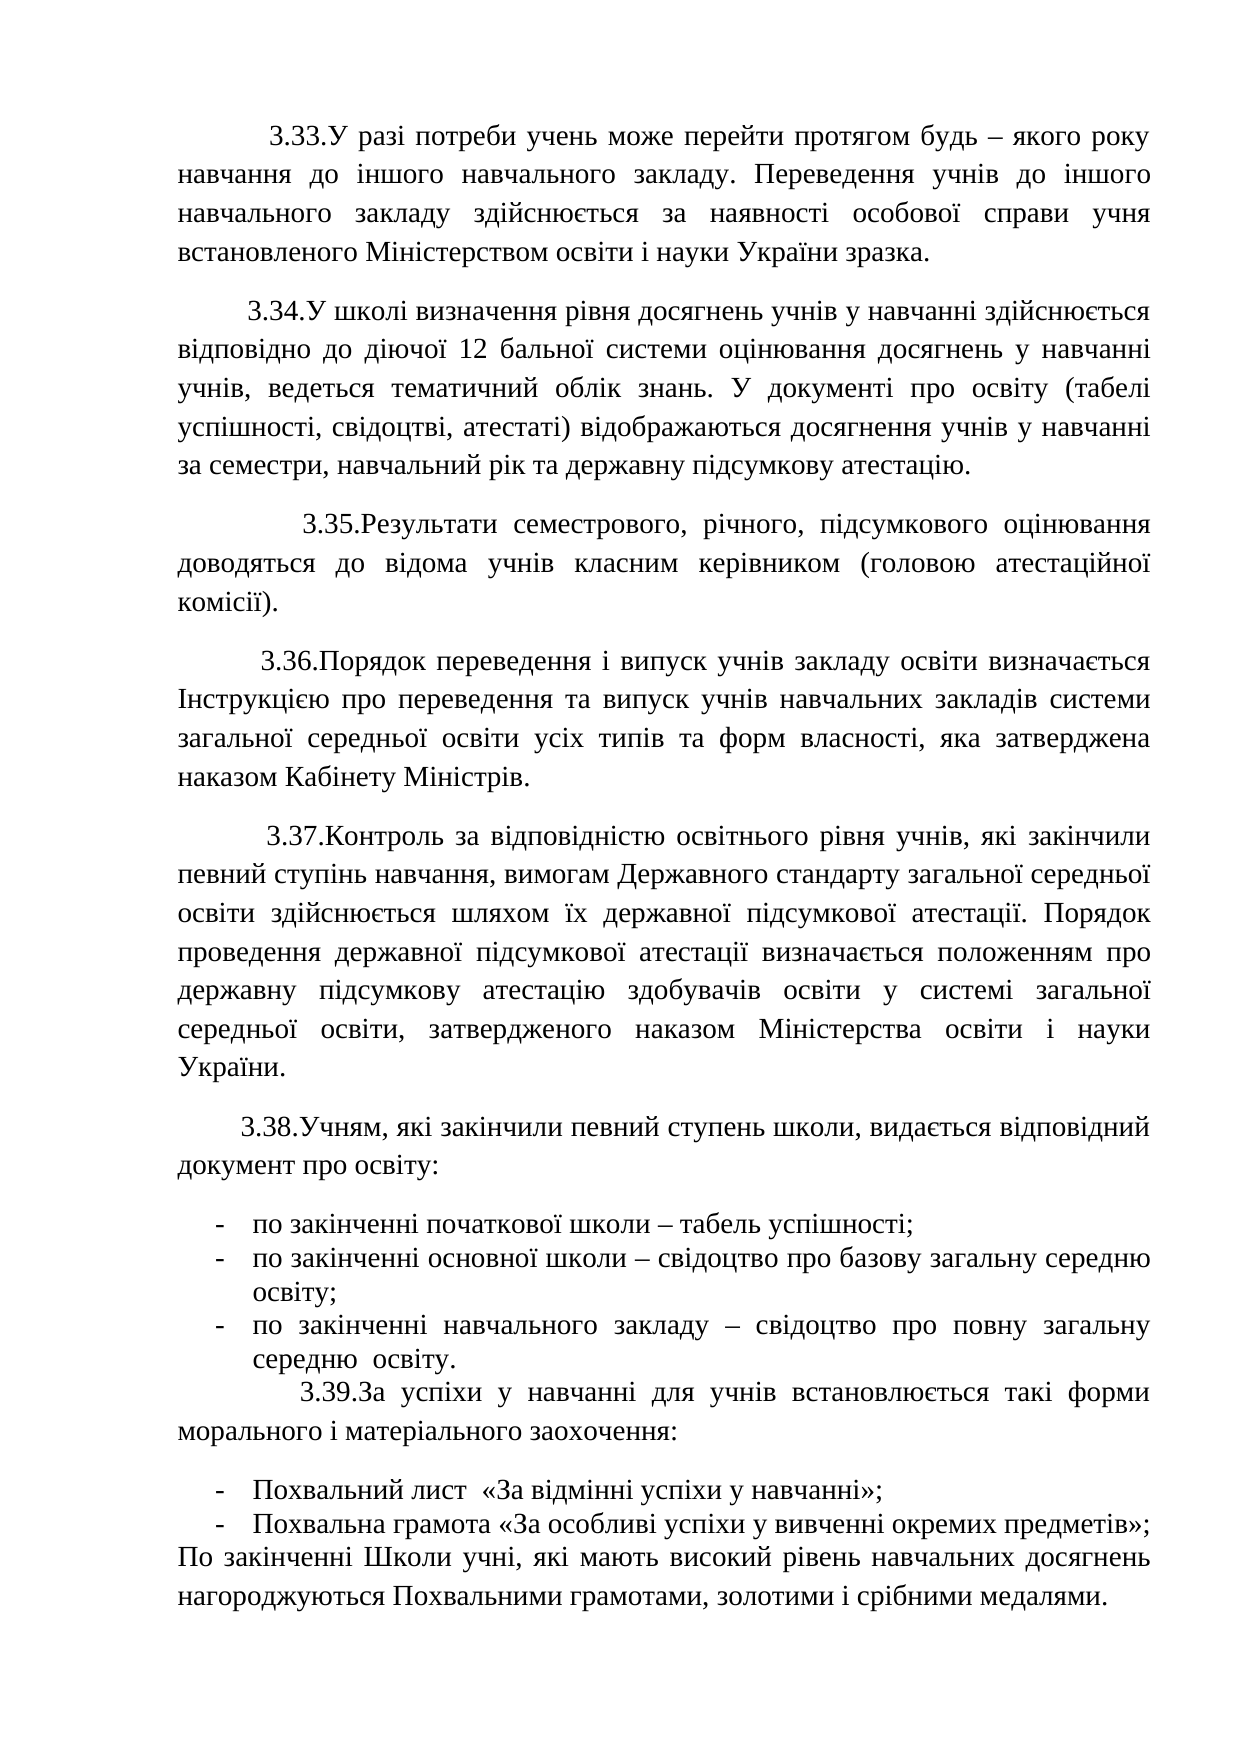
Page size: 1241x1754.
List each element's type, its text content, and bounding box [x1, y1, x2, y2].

text 3.38.Учням, які закінчили певний ступень школи, видається відповідний документ про освіту: [177, 1109, 1152, 1181]
list по закінченні початкової школи – табель успішності; [215, 1207, 1152, 1240]
text 3.34.У школі визначення рівня досягнень учнів у навчанні здійснюється відповідно до діючої 12 бальної системи оцінювання досягнень у навчанні учнів, ведеться тематичний облік знань. У документі про освіту (табелі успішності, свідоцтві, атестаті) відображаються досягнення учнів у навчанні за семестри, навчальний рік та державну підсумкову атестацію. [177, 293, 1152, 481]
text 3.33.У разі потреби учень може перейти протягом будь – якого року навчання до іншого навчального закладу. Переведення учнів до іншого навчального закладу здійснюється за наявності особової справи учня встановленого Міністерством освіти і науки України зразка. [177, 118, 1152, 267]
text 3.37.Контроль за відповідністю освітнього рівня учнів, які закінчили певний ступінь навчання, вимогам Державного стандарту загальної середньої освіти здійснюється шляхом їх державної підсумкової атестації. Порядок проведення державної підсумкової атестації визначається положенням про державну підсумкову атестацію здобувачів освіти у системі загальної середньої освіти, затвердженого наказом Міністерства освіти і науки України. [177, 818, 1152, 1083]
text По закінченні Школи учні, які мають високий рівень навчальних досягнень нагороджуються Похвальними грамотами, золотими і срібними медалями. [177, 1539, 1152, 1611]
text 3.35.Результати семестрового, річного, підсумкового оцінювання доводяться до відома учнів класним керівником (головою атестаційної комісії). [177, 507, 1152, 617]
list Похвальний лист «За відмінні успіхи у навчанні»; [215, 1472, 1152, 1506]
list Похвальна грамота «За особливі успіхи у вивченні окремих предметів»; [215, 1506, 1152, 1539]
list по закінченні навчального закладу – свідоцтво про повну загальну середню освіту. [215, 1307, 1152, 1374]
list по закінченні основної школи – свідоцтво про базову загальну середню освіту; [215, 1240, 1152, 1307]
text 3.39.За успіхи у навчанні для учнів встановлюється такі форми морального і матеріального заохочення: [177, 1374, 1152, 1446]
text 3.36.Порядок переведення і випуск учнів закладу освіти визначається Інструкцією про переведення та випуск учнів навчальних закладів системи загальної середньої освіти усіх типів та форм власності, яка затверджена наказом Кабінету Міністрів. [177, 643, 1152, 792]
